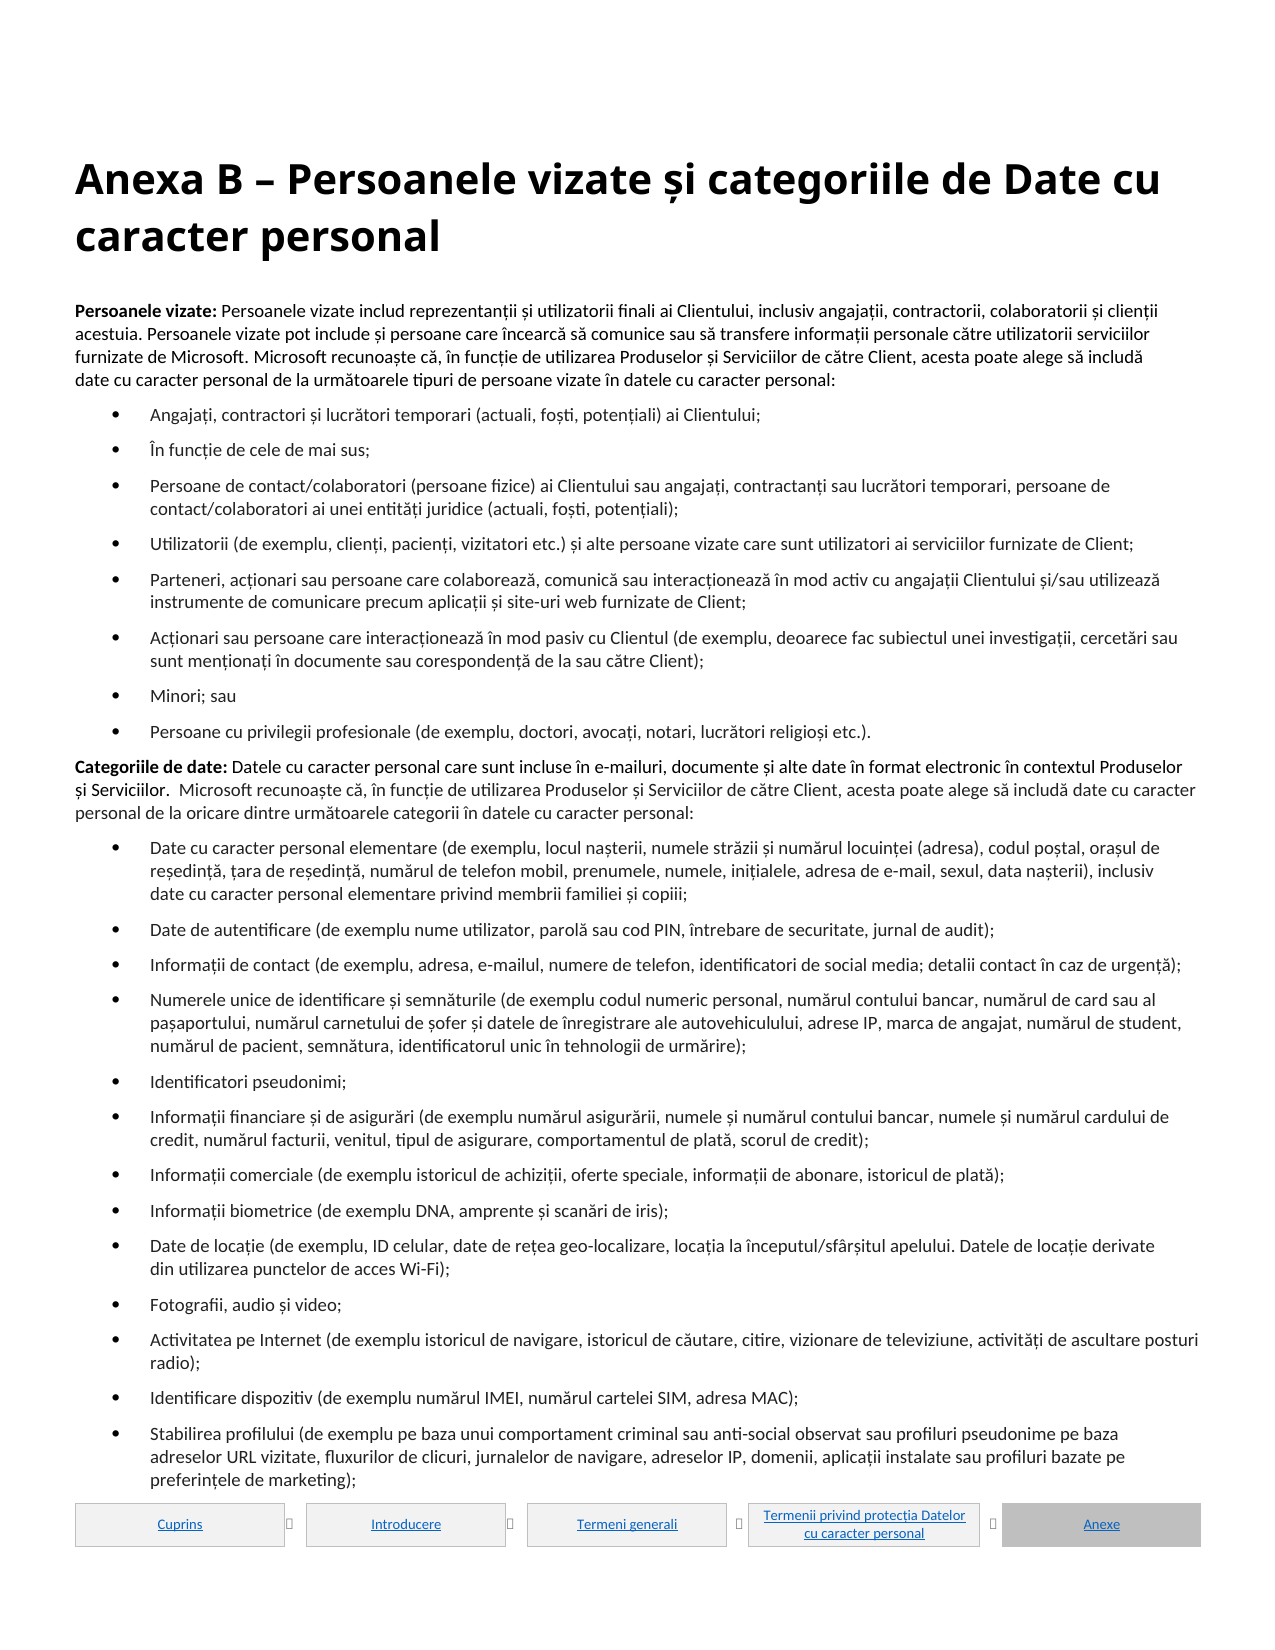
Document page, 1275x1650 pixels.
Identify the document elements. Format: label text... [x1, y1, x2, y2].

list Utilizatorii (de exemplu, clienți, pacienți, vizitatori etc.) și alte persoane vizate care sunt utilizatori ai serviciilor furnizate de Client; [112, 532, 1200, 555]
list Parteneri, acționari sau persoane care colaborează, comunică sau interacționează în mod activ cu angajații Clientului și/sau utilizează instrumente de comunicare precum aplicații și site-uri web furnizate de Client; [112, 568, 1200, 613]
subtitle Anexa B – Persoanele vizate și categoriile de Date cu caracter personal [75, 150, 1200, 263]
list Fotografii, audio și video; [112, 1293, 1200, 1316]
list Date de autentificare (de exemplu nume utilizator, parolă sau cod PIN, întrebare de securitate, jurnal de audit); [112, 918, 1200, 941]
list Categoriile de date: Datele cu caracter personal care sunt incluse în e-mailuri, documente și alte date în format electronic în contextul Produselor și Serviciilor. Microsoft recunoaște că, în funcție de utilizarea Produselor și Serviciilor de către Client, acesta poate alege să includă date cu caracter personal de la oricare dintre următoarele categorii în datele cu caracter personal: [75, 755, 1200, 824]
list Identificatori pseudonimi; [112, 1070, 1200, 1093]
list Date de locație (de exemplu, ID celular, date de rețea geo-localizare, locația la începutul/sfârșitul apelului. Datele de locație derivate din utilizarea punctelor de acces Wi-Fi); [112, 1234, 1200, 1280]
list Activitatea pe Internet (de exemplu istoricul de navigare, istoricul de căutare, citire, vizionare de televiziune, activități de ascultare posturi radio); [112, 1328, 1200, 1374]
list Persoane de contact/colaboratori (persoane fizice) ai Clientului sau angajați, contractanți sau lucrători temporari, persoane de contact/colaboratori ai unei entități juridice (actuali, foști, potențiali); [112, 474, 1200, 520]
list Persoanele vizate: Persoanele vizate includ reprezentanții și utilizatorii finali ai Clientului, inclusiv angajații, contractorii, colaboratorii și clienții acestuia. Persoanele vizate pot include și persoane care încearcă să comunice sau să transfere informații personale către utilizatorii serviciilor furnizate de Microsoft. Microsoft recunoaște că, în funcție de utilizarea Produselor și Serviciilor de către Client, acesta poate alege să includă date cu caracter personal de la următoarele tipuri de persoane vizate în datele cu caracter personal: [75, 299, 1200, 391]
list Persoane cu privilegii profesionale (de exemplu, doctori, avocați, notari, lucrători religioși etc.). [112, 720, 1200, 743]
list În funcție de cele de mai sus; [112, 438, 1200, 461]
list Date cu caracter personal elementare (de exemplu, locul nașterii, numele străzii și numărul locuinței (adresa), codul poștal, orașul de reședință, țara de reședință, numărul de telefon mobil, prenumele, numele, inițialele, adresa de e-mail, sexul, data nașterii), inclusiv date cu caracter personal elementare privind membrii familiei și copiii; [112, 836, 1200, 905]
list Numerele unice de identificare și semnăturile (de exemplu codul numeric personal, numărul contului bancar, numărul de card sau al pașaportului, numărul carnetului de șofer și datele de înregistrare ale autovehiculului, adrese IP, marca de angajat, numărul de student, numărul de pacient, semnătura, identificatorul unic în tehnologii de urmărire); [112, 988, 1200, 1057]
list Minori; sau [112, 684, 1200, 707]
list Informații financiare și de asigurări (de exemplu numărul asigurării, numele și numărul contului bancar, numele și numărul cardului de credit, numărul facturii, venitul, tipul de asigurare, comportamentul de plată, scorul de credit); [112, 1105, 1200, 1151]
list Informații biometrice (de exemplu DNA, amprente și scanări de iris); [112, 1199, 1200, 1222]
list Informații comerciale (de exemplu istoricul de achiziții, oferte speciale, informații de abonare, istoricul de plată); [112, 1163, 1200, 1186]
list Informații de contact (de exemplu, adresa, e-mailul, numere de telefon, identificatori de social media; detalii contact în caz de urgență); [112, 953, 1200, 976]
list Identificare dispozitiv (de exemplu numărul IMEI, numărul cartelei SIM, adresa MAC); [112, 1386, 1200, 1409]
list Acționari sau persoane care interacționează în mod pasiv cu Clientul (de exemplu, deoarece fac subiectul unei investigații, cercetări sau sunt menționați în documente sau corespondență de la sau către Client); [112, 626, 1200, 672]
list Stabilirea profilului (de exemplu pe baza unui comportament criminal sau anti-social observat sau profiluri pseudonime pe baza adreselor URL vizitate, fluxurilor de clicuri, jurnalelor de navigare, adreselor IP, domenii, aplicații instalate sau profiluri bazate pe preferințele de marketing); [112, 1422, 1200, 1491]
list Angajați, contractori și lucrători temporari (actuali, foști, potențiali) ai Clientului; [112, 403, 1200, 426]
